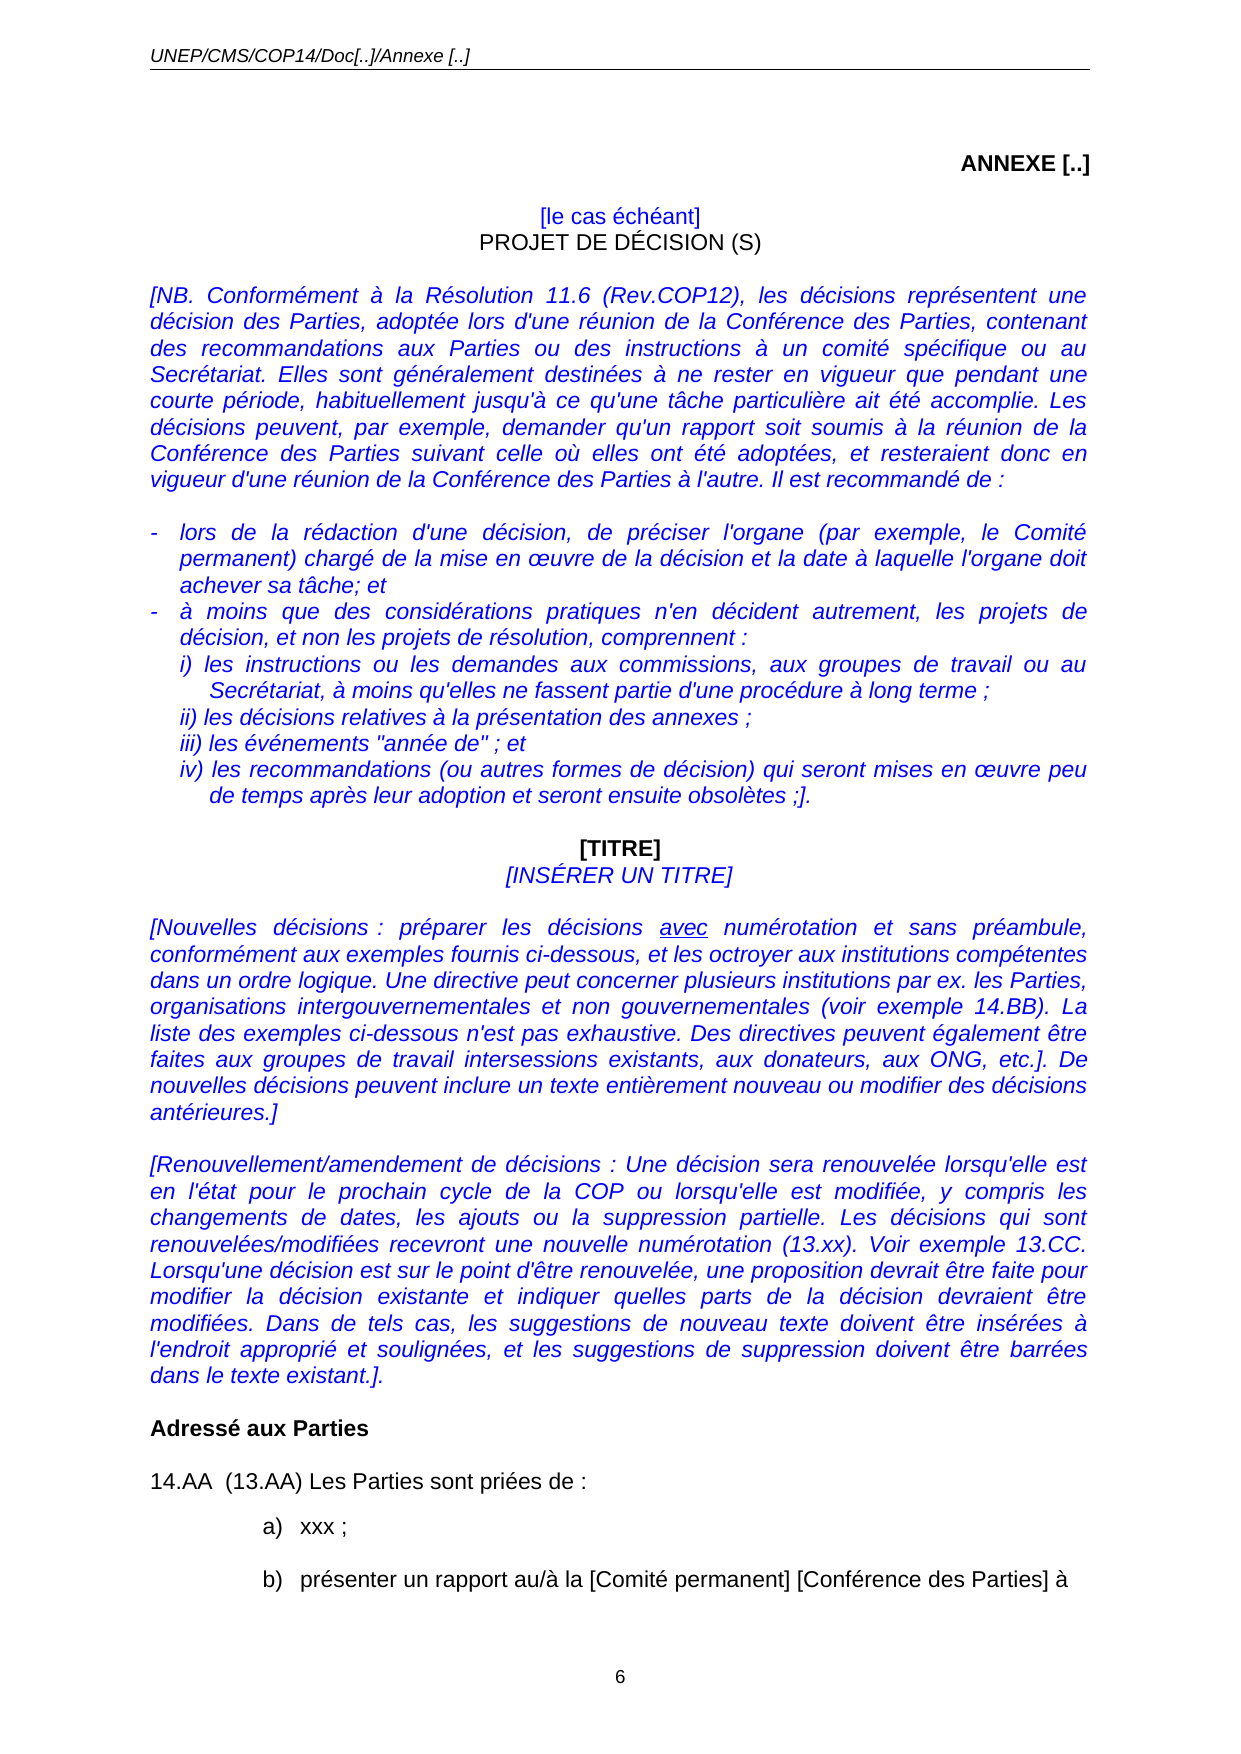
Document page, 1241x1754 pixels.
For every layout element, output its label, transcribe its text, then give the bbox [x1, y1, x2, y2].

text Adressé aux Parties [150, 1415, 1090, 1441]
text ii) les décisions relatives à la présentation des annexes ; [179, 703, 1090, 730]
text [Renouvellement/amendement de décisions : Une décision sera renouvelée lorsqu'elle est en l'état pour le prochain cycle de la COP ou lorsqu'elle est modifiée, y compris les changements de dates, les ajouts ou la suppression partielle. Les décisions qui sont renouvelées/modifiées recevront une nouvelle numérotation (13.xx). Voir exemple 13.CC. Lorsqu'une décision est sur le point d'être renouvelée, une proposition devrait être faite pour modifier la décision existante et indiquer quelles parts de la décision devraient être modifiées. Dans de tels cas, les suggestions de nouveau texte doivent être insérées à l'endroit approprié et soulignées, et les suggestions de suppression doivent être barrées dans le texte existant.]. [150, 1151, 1090, 1389]
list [262, 1566, 1090, 1592]
text [TITRE] [150, 835, 1090, 862]
text 14.AA (13.AA) Les Parties sont priées de : [150, 1468, 1090, 1494]
text [INSÉRER UN TITRE] [150, 862, 1090, 888]
text i) les instructions ou les demandes aux commissions, aux groupes de travail ou au Secrétariat, à moins qu'elles ne fassent partie d'une procédure à long terme ; [179, 651, 1090, 703]
text PROJET DE DÉCISION (S) [150, 229, 1090, 255]
text iii) les événements "année de" ; et [179, 730, 1090, 756]
text [le cas échéant] [150, 203, 1090, 229]
text - lors de la rédaction d'une décision, de préciser l'organe (par exemple, le Comité permanent) chargé de la mise en œuvre de la décision et la date à laquelle l'organe doit achever sa tâche; et [150, 519, 1090, 598]
text ANNEXE [..] [150, 150, 1090, 176]
text iv) les recommandations (ou autres formes de décision) qui seront mises en œuvre peu de temps après leur adoption et seront ensuite obsolètes ;]. [179, 756, 1090, 809]
text - à moins que des considérations pratiques n'en décident autrement, les projets de décision, et non les projets de résolution, comprennent : [150, 598, 1090, 651]
text [Nouvelles décisions : préparer les décisions avec numérotation et sans préambule, conformément aux exemples fournis ci-dessous, et les octroyer aux institutions compétentes dans un ordre logique. Une directive peut concerner plusieurs institutions par ex. les Parties, organisations intergouvernementales et non gouvernementales (voir exemple 14.BB). La liste des exemples ci-dessous n'est pas exhaustive. Des directives peuvent également être faites aux groupes de travail intersessions existants, aux donateurs, aux ONG, etc.]. De nouvelles décisions peuvent inclure un texte entièrement nouveau ou modifier des décisions antérieures.] [150, 914, 1090, 1125]
list xxx ; [262, 1513, 1090, 1539]
text [NB. Conformément à la Résolution 11.6 (Rev.COP12), les décisions représentent une décision des Parties, adoptée lors d'une réunion de la Conférence des Parties, contenant des recommandations aux Parties ou des instructions à un comité spécifique ou au Secrétariat. Elles sont généralement destinées à ne rester en vigueur que pendant une courte période, habituellement jusqu'à ce qu'une tâche particulière ait été accomplie. Les décisions peuvent, par exemple, demander qu'un rapport soit soumis à la réunion de la Conférence des Parties suivant celle où elles ont été adoptées, et resteraient donc en vigueur d'une réunion de la Conférence des Parties à l'autre. Il est recommandé de : [150, 282, 1090, 493]
